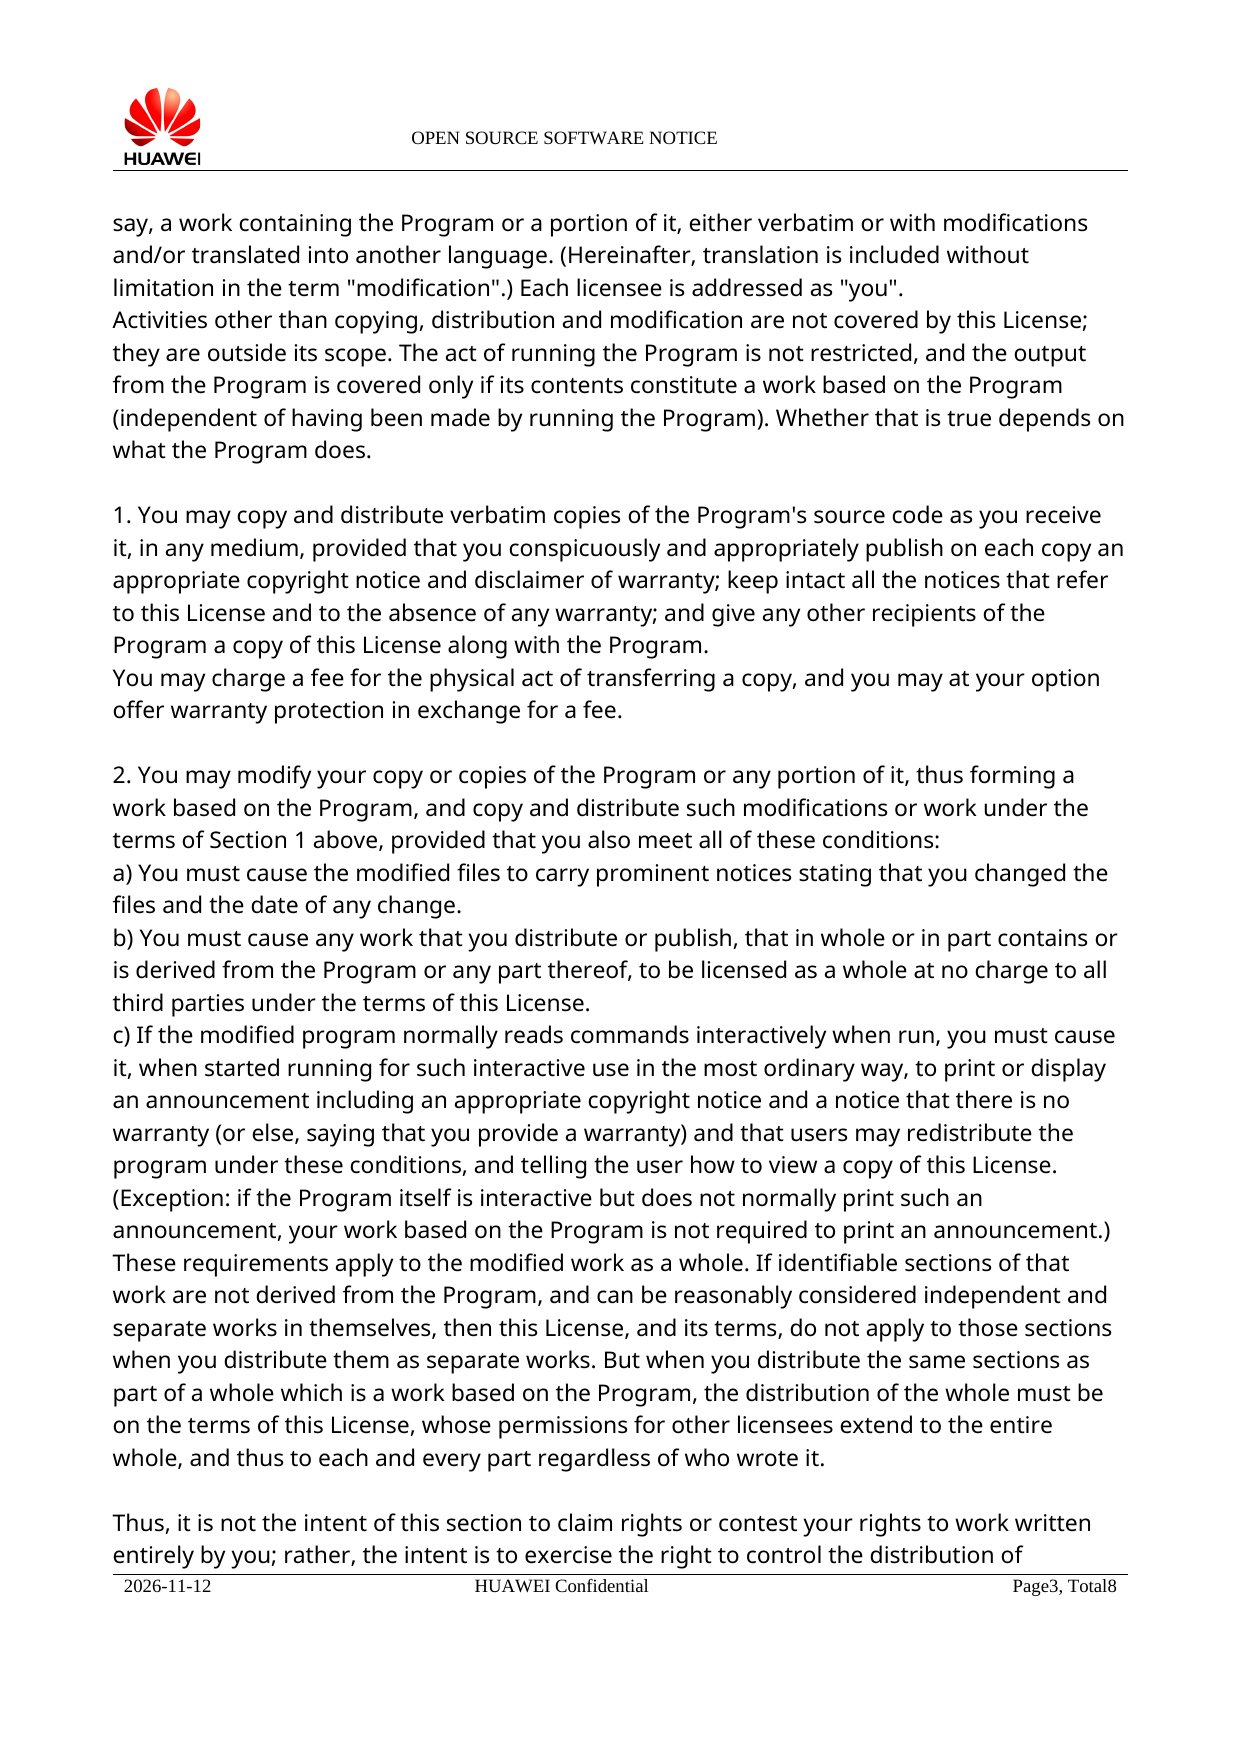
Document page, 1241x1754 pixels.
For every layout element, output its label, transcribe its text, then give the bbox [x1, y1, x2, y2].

text These requirements apply to the modified work as a whole. If identifiable sections of that work are not derived from the Program, and can be reasonably considered independent and separate works in themselves, then this License, and its terms, do not apply to those sections when you distribute them as separate works. But when you distribute the same sections as part of a whole which is a work based on the Program, the distribution of the whole must be on the terms of this License, whose permissions for other licensees extend to the entire whole, and thus to each and every part regardless of who wrote it. [112, 1246, 1128, 1474]
text a) You must cause the modified files to carry prominent notices stating that you changed the files and the date of any change. [112, 856, 1128, 921]
text c) If the modified program normally reads commands interactively when run, you must cause it, when started running for such interactive use in the most ordinary way, to print or display an announcement including an appropriate copyright notice and a notice that there is no warranty (or else, saying that you provide a warranty) and that users may redistribute the program under these conditions, and telling the user how to view a copy of this License. (Exception: if the Program itself is interactive but does not normally print such an announcement, your work based on the Program is not required to print an announcement.) [112, 1019, 1128, 1246]
text Activities other than copying, distribution and modification are not covered by this License; they are outside its scope. The act of running the Program is not restricted, and the output from the Program is covered only if its contents constitute a work based on the Program (independent of having been made by running the Program). Whether that is true depends on what the Program does. [112, 304, 1128, 466]
text b) You must cause any work that you distribute or publish, that in whole or in part contains or is derived from the Program or any part thereof, to be licensed as a whole at no charge to all third parties under the terms of this License. [112, 921, 1128, 1019]
picture [124, 88, 201, 165]
text 2. You may modify your copy or copies of the Program or any portion of it, thus forming a work based on the Program, and copy and distribute such modifications or work under the terms of Section 1 above, provided that you also meet all of these conditions: [112, 759, 1128, 856]
text 1. You may copy and distribute verbatim copies of the Program's source code as you receive it, in any medium, provided that you conspicuously and appropriately publish on each copy an appropriate copyright notice and disclaimer of warranty; keep intact all the notices that refer to this License and to the absence of any warranty; and give any other recipients of the Program a copy of this License along with the Program. [112, 499, 1128, 661]
text You may charge a fee for the physical act of transferring a copy, and you may at your option offer warranty protection in exchange for a fee. [112, 661, 1128, 726]
